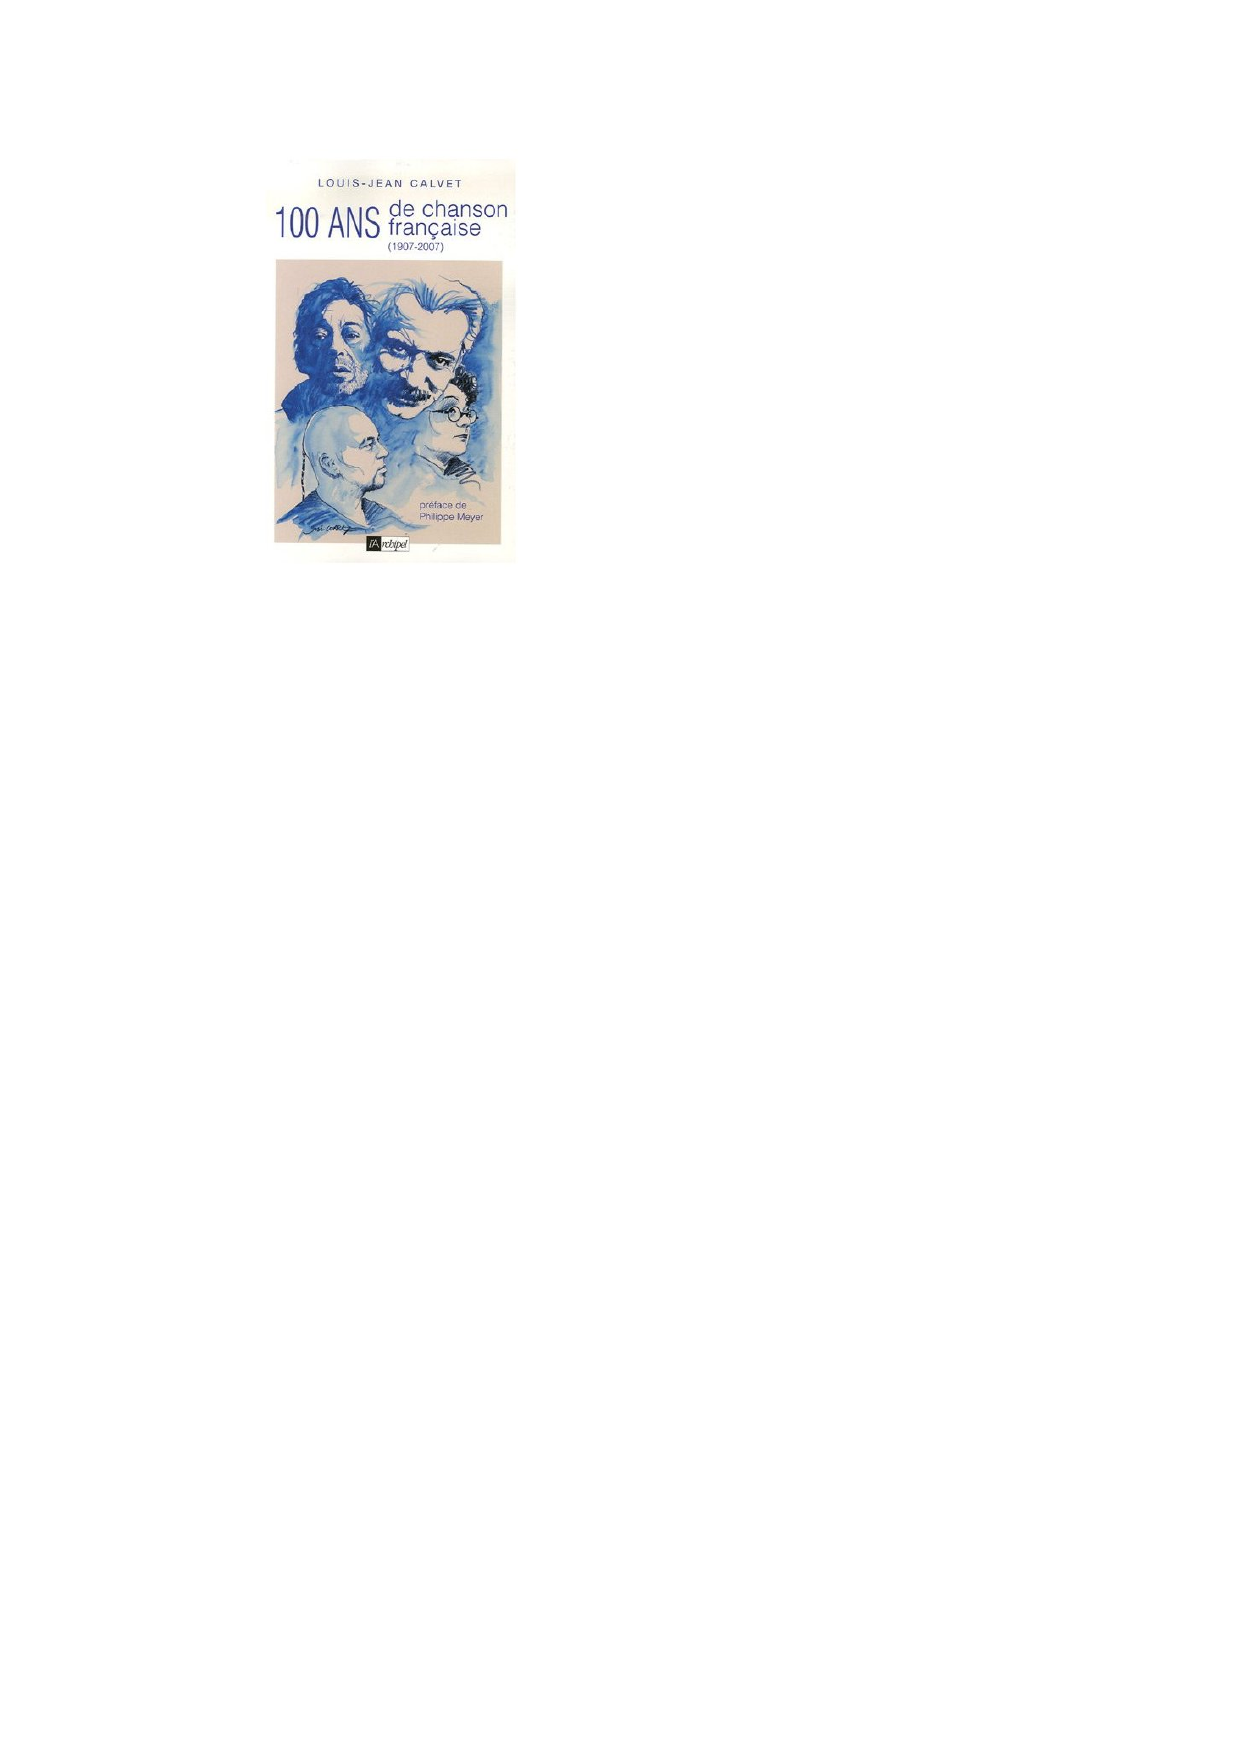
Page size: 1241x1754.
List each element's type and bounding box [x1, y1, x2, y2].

picture [177, 147, 604, 575]
